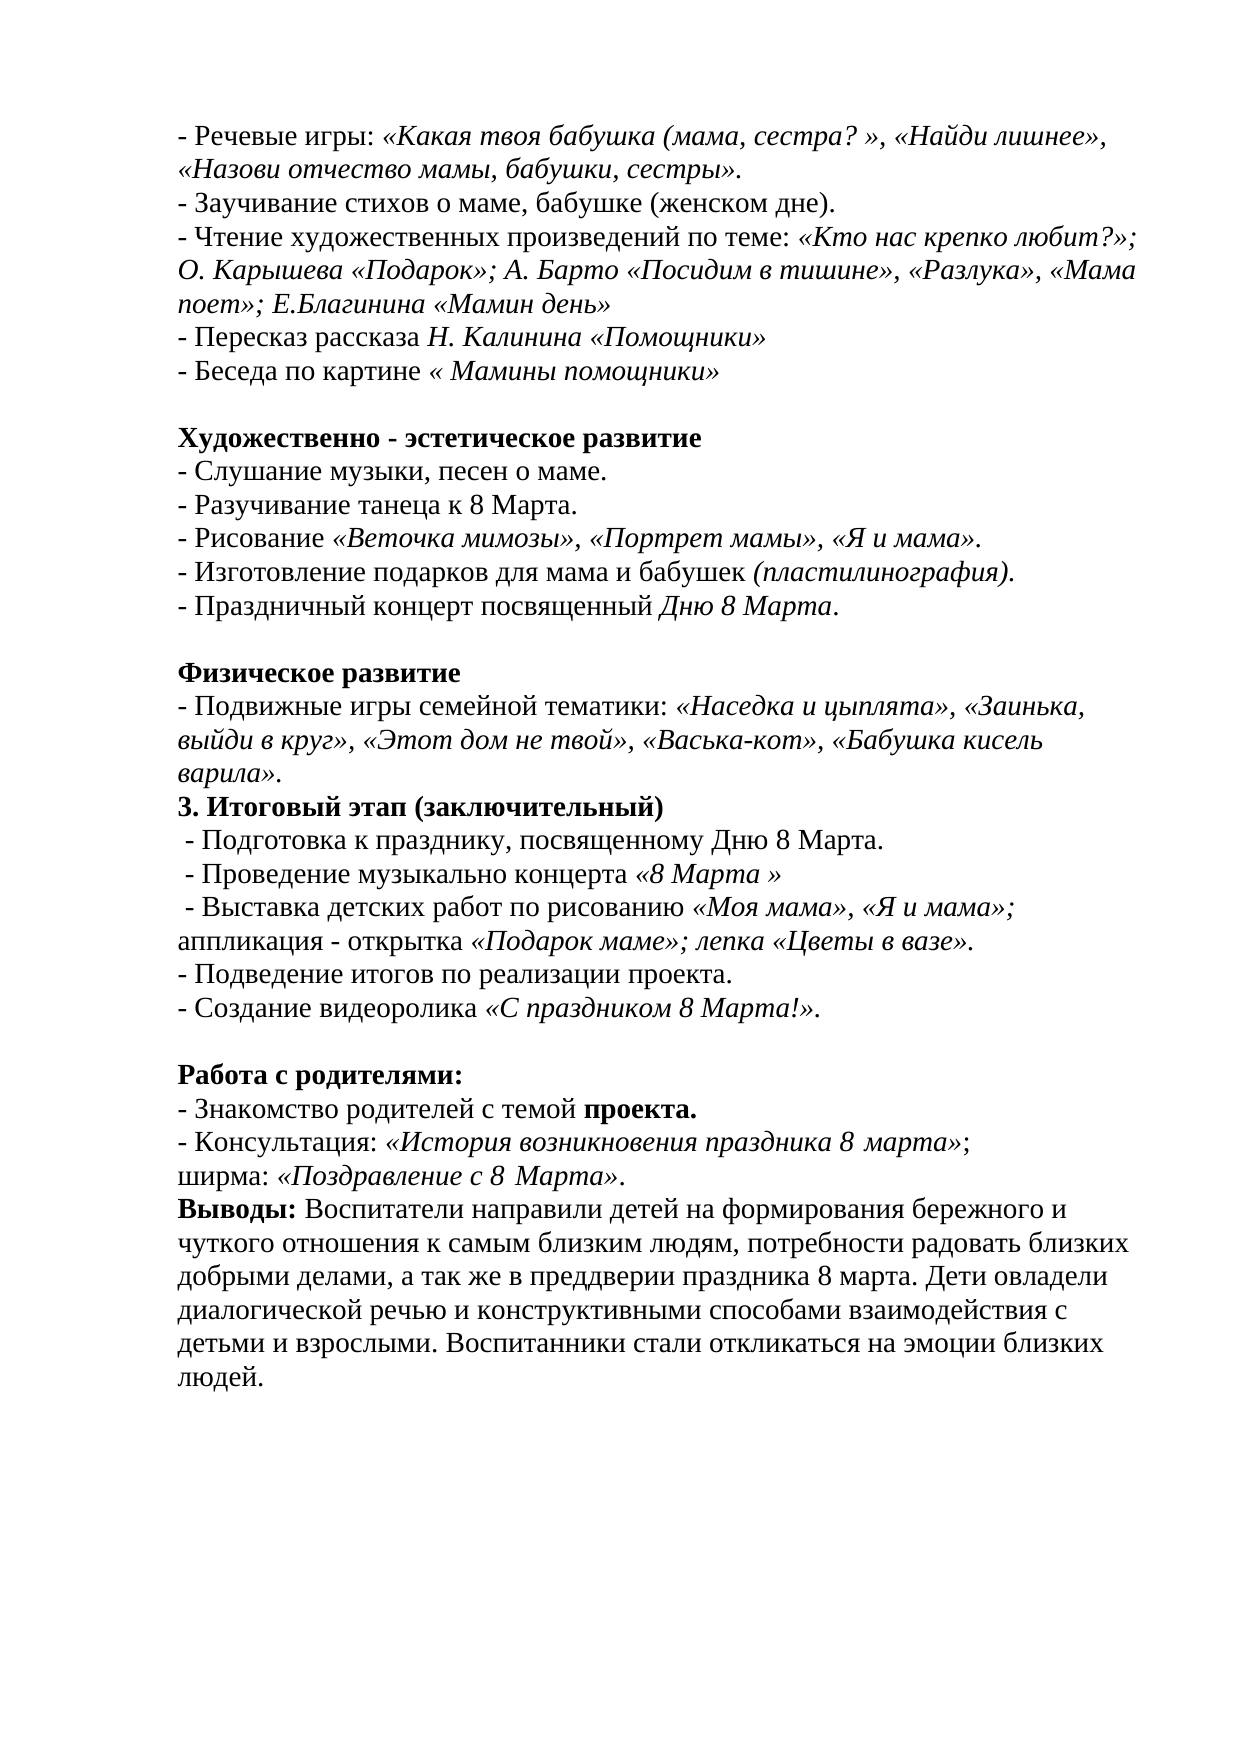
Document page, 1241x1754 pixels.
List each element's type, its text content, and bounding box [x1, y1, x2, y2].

text - Подведение итогов по реализации проекта. [177, 957, 1152, 990]
text Работа с родителями: [177, 1057, 1152, 1091]
text - Слушание музыки, песен о маме. [177, 453, 1152, 487]
text Физическое развитие [177, 655, 1152, 688]
text - Чтение художественных произведений по теме: «Кто нас крепко любит?»; О. Карышева «Подарок»; А. Барто «Посидим в тишине», «Разлука», «Мама поет»; Е.Благинина «Мамин день» [177, 219, 1152, 319]
text - Беседа по картине « Мамины помощники» [177, 353, 1152, 386]
text - Разучивание танеца к 8 Марта. [177, 487, 1152, 521]
text - Проведение музыкально концерта «8 Марта » [177, 856, 1152, 889]
text - Праздничный концерт посвященный Дню 8 Марта. [177, 588, 1152, 621]
text - Консультация: «История возникновения праздника 8 марта»; ширма: «Поздравление с 8 Марта». [177, 1124, 1152, 1191]
text - Подвижные игры семейной тематики: «Наседка и цыплята», «Заинька, выйди в круг», «Этот дом не твой», «Васька-кот», «Бабушка кисель варила». [177, 688, 1152, 789]
text - Изготовление подарков для мама и бабушек (пластилинография). [177, 554, 1152, 588]
text - Выставка детских работ по рисованию «Моя мама», «Я и мама»; аппликация - открытка «Подарок маме»; лепка «Цветы в вазе». [177, 889, 1152, 957]
text - Рисование «Веточка мимозы», «Портрет мамы», «Я и мама». [177, 521, 1152, 554]
text - Речевые игры: «Какая твоя бабушка (мама, сестра? », «Найди лишнее», «Назови отчество мамы, бабушки, сестры». [177, 118, 1152, 185]
text Выводы: Воспитатели направили детей на формирования бережного и чуткого отношения к самым близким людям, потребности радовать близких добрыми делами, а так же в преддверии праздника 8 марта. Дети овладели диалогической речью и конструктивными способами взаимодействия с детьми и взрослыми. Воспитанники стали откликаться на эмоции близких людей. [177, 1191, 1152, 1393]
text - Создание видеоролика «С праздником 8 Марта!». [177, 990, 1152, 1024]
text 3. Итоговый этап (заключительный) [177, 789, 1152, 822]
text - Заучивание стихов о маме, бабушке (женском дне). [177, 185, 1152, 219]
text - Подготовка к празднику, посвященному Дню 8 Марта. [177, 822, 1152, 856]
text - Пересказ рассказа Н. Калинина «Помощники» [177, 319, 1152, 353]
text Художественно - эстетическое развитие [177, 420, 1152, 453]
text - Знакомство родителей с темой проекта. [177, 1091, 1152, 1124]
